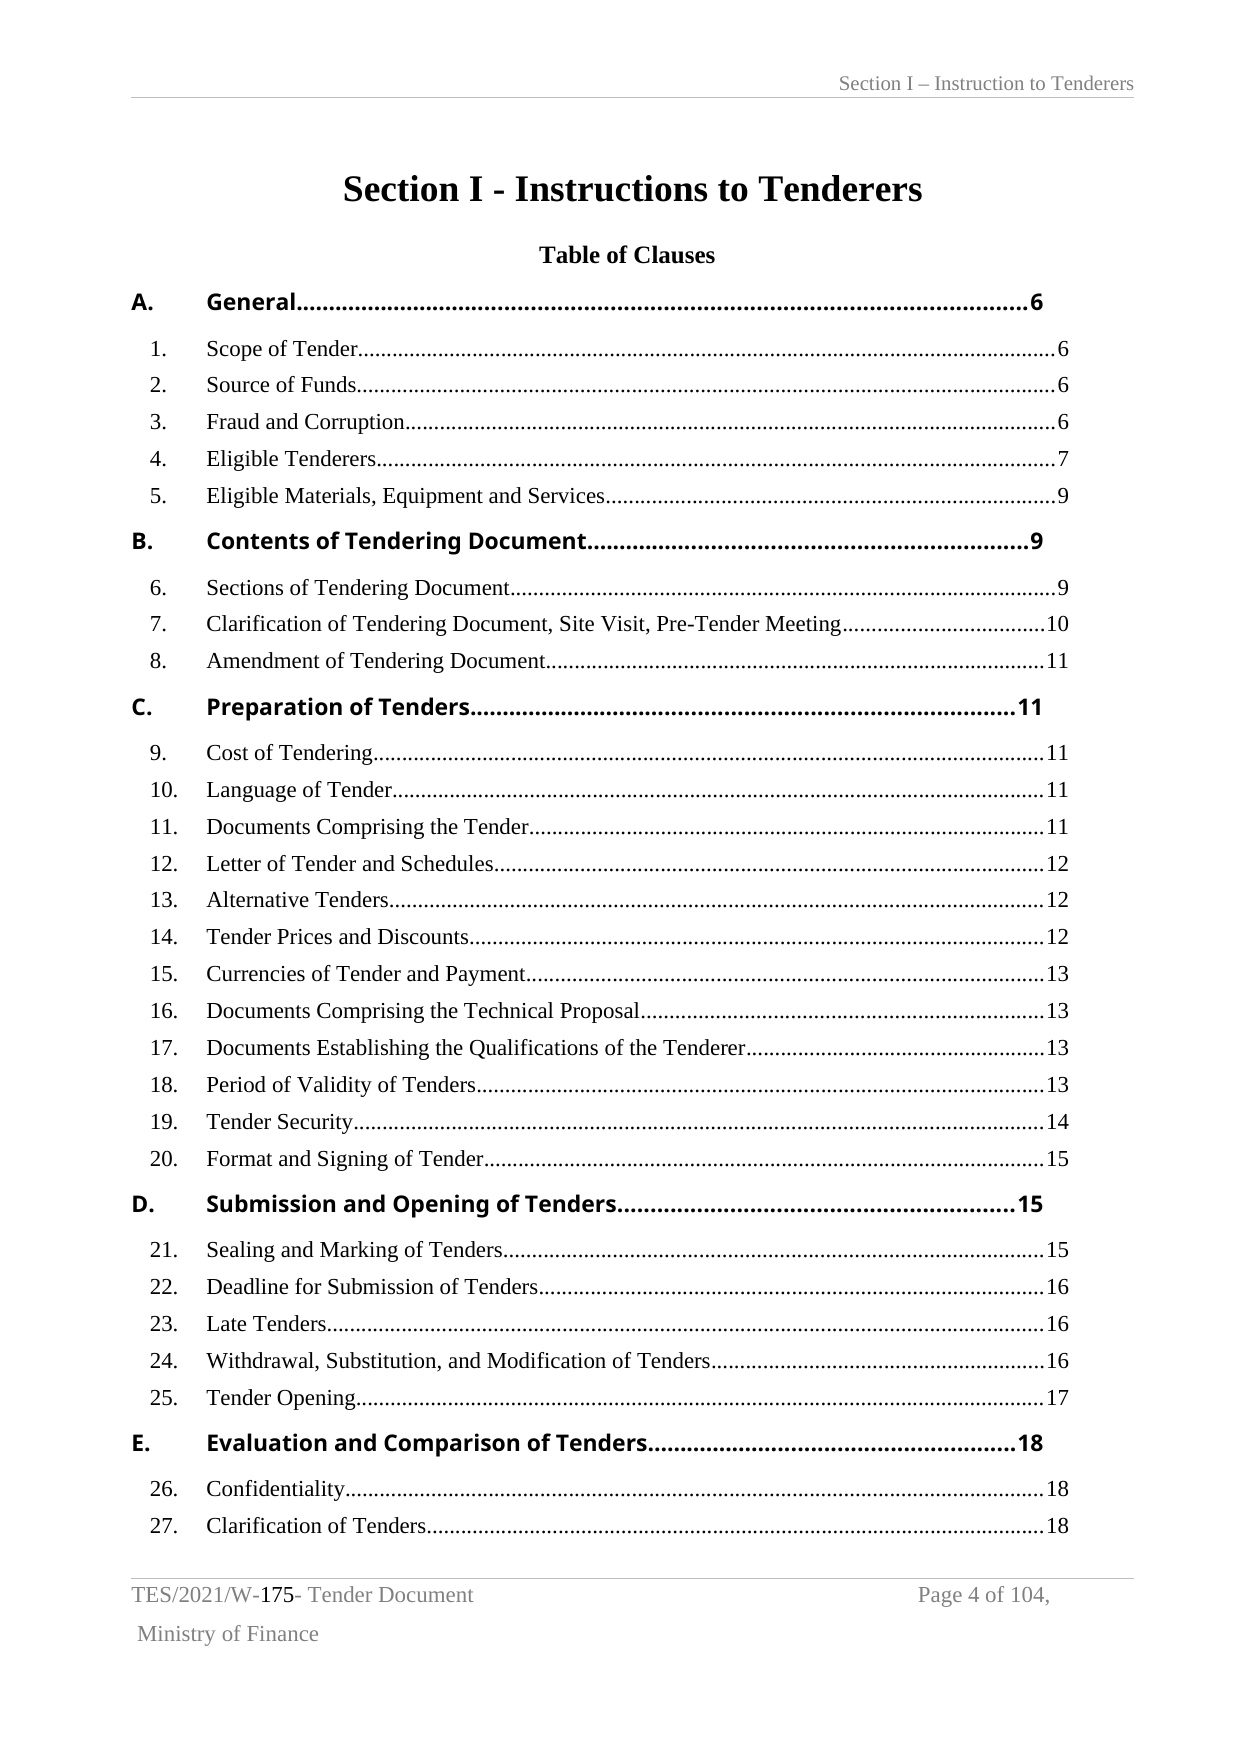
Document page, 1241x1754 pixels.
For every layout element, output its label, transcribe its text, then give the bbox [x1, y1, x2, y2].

text 12. Letter of Tender and Schedules 12 [149, 849, 1134, 876]
text D. Submission and Opening of Tenders 15 [131, 1188, 1134, 1219]
text 5. Eligible Materials, Equipment and Services 9 [149, 482, 1134, 508]
text Table of Clauses [150, 241, 1104, 269]
text 16. Documents Comprising the Technical Proposal 13 [149, 997, 1134, 1023]
text 15. Currencies of Tender and Payment 13 [149, 960, 1134, 987]
text A. General 6 [131, 286, 1134, 317]
text 19. Tender Security 14 [149, 1108, 1134, 1134]
text 24. Withdrawal, Substitution, and Modification of Tenders 16 [149, 1347, 1134, 1373]
text B. Contents of Tendering Document 9 [131, 525, 1134, 556]
text 3. Fraud and Corruption 6 [149, 408, 1134, 435]
text 22. Deadline for Submission of Tenders 16 [149, 1273, 1134, 1299]
text 26. Confidentiality 18 [149, 1475, 1134, 1502]
text E. Evaluation and Comparison of Tenders 18 [131, 1427, 1134, 1458]
text 6. Sections of Tendering Document 9 [149, 574, 1134, 600]
text 13. Alternative Tenders 12 [149, 886, 1134, 913]
text 2. Source of Funds 6 [149, 371, 1134, 398]
text 4. Eligible Tenderers 7 [149, 445, 1134, 472]
text 8. Amendment of Tendering Document 11 [149, 647, 1134, 674]
text 27. Clarification of Tenders 18 [149, 1512, 1134, 1538]
text 7. Clarification of Tendering Document, Site Visit, Pre-Tender Meeting 10 [149, 611, 1134, 637]
text 10. Language of Tender 11 [149, 776, 1134, 802]
text 21. Sealing and Marking of Tenders 15 [149, 1236, 1134, 1262]
text 9. Cost of Tendering 11 [149, 739, 1134, 765]
text 23. Late Tenders 16 [149, 1310, 1134, 1336]
text 14. Tender Prices and Discounts 12 [149, 923, 1134, 950]
text 25. Tender Opening 17 [149, 1384, 1134, 1410]
text 20. Format and Signing of Tender 15 [149, 1144, 1134, 1171]
text 18. Period of Validity of Tenders 13 [149, 1071, 1134, 1097]
text 1. Scope of Tender 6 [149, 334, 1134, 361]
text 17. Documents Establishing the Qualifications of the Tenderer 13 [149, 1034, 1134, 1060]
text C. Preparation of Tenders 11 [131, 691, 1134, 722]
subtitle Section I - Instructions to Tenderers [131, 166, 1134, 209]
text 11. Documents Comprising the Tender 11 [149, 813, 1134, 839]
